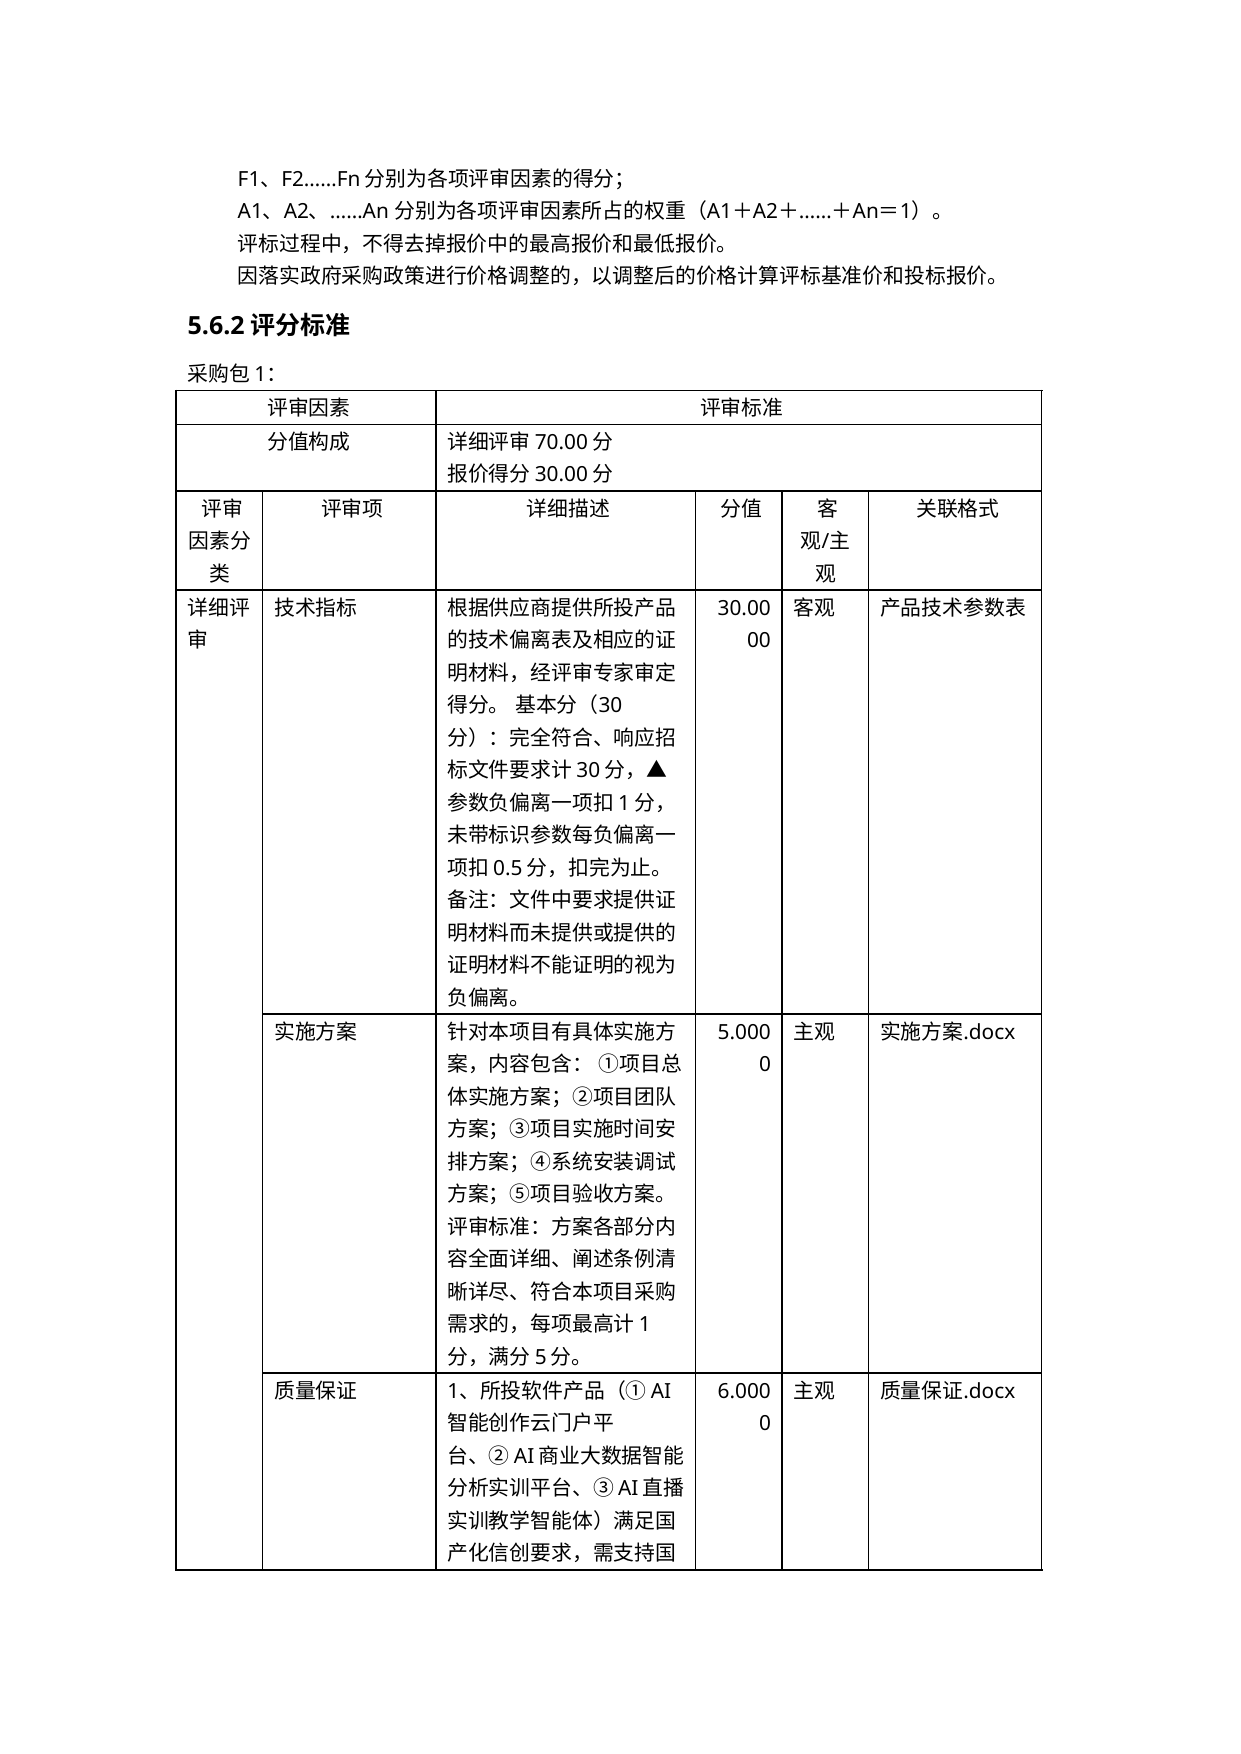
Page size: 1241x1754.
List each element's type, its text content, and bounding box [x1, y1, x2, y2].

text 5.6.2评分标准 [187, 292, 1053, 357]
text 因落实政府采购政策进行价格调整的，以调整后的价格计算评标基准价和投标报价。 [187, 259, 1053, 292]
table_cell 针对本项目有具体实施方案，内容包含： ①项目总体实施方案；②项目团队方案；③项目实施时间安排方案；④系统安装调试方案；⑤项目验收方案。 评审标准：方案各部分内容全面详细、阐述条例清晰详尽、符合本项目采购需求的，每项最高计1分，满分5分。 [437, 1015, 695, 1372]
table_cell 详细评审 [177, 591, 262, 1569]
table_cell 主观 [783, 1015, 868, 1372]
table_cell 6.0000 [696, 1374, 781, 1569]
table_cell 质量保证 [263, 1374, 435, 1569]
table_header 评审因素 [177, 391, 435, 423]
table_cell 实施方案 [263, 1015, 435, 1372]
table_cell 根据供应商提供所投产品的技术偏离表及相应的证明材料，经评审专家审定得分。 基本分（30分）：完全符合、响应招标文件要求计30分，▲参数负偏离一项扣1分，未带标识参数每负偏离一项扣0.5分，扣完为止。 备注：文件中要求提供证明材料而未提供或提供的证明材料不能证明的视为负偏离。 [437, 591, 695, 1013]
text A1、A2、……An 分别为各项评审因素所占的权重（A1＋A2＋……＋An＝1）。 [187, 194, 1053, 227]
table_cell 30.0000 [696, 591, 781, 1013]
table_cell 详细描述 [437, 492, 695, 589]
table_cell 技术指标 [263, 591, 435, 1013]
table_cell 质量保证.docx [869, 1374, 1041, 1569]
table_cell 详细评审70.00分 报价得分30.00分 [437, 425, 1041, 490]
table_cell 评审因素分类 [177, 492, 262, 589]
table_cell 客观 [783, 591, 868, 1013]
text 评标过程中，不得去掉报价中的最高报价和最低报价。 [187, 227, 1053, 259]
table_cell 产品技术参数表 [869, 591, 1041, 1013]
text 采购包1： [187, 357, 1053, 389]
table_header 评审标准 [437, 391, 1041, 423]
table_cell 分值 [696, 492, 781, 589]
table_cell 评审项 [263, 492, 435, 589]
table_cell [437, 1374, 695, 1569]
table_cell 关联格式 [869, 492, 1041, 589]
table_cell 实施方案.docx [869, 1015, 1041, 1372]
table_cell 分值构成 [177, 425, 435, 490]
table_cell 5.0000 [696, 1015, 781, 1372]
text F1、F2……Fn分别为各项评审因素的得分； [187, 162, 1053, 194]
table_cell 客观/主观 [783, 492, 868, 589]
table_cell 主观 [783, 1374, 868, 1569]
